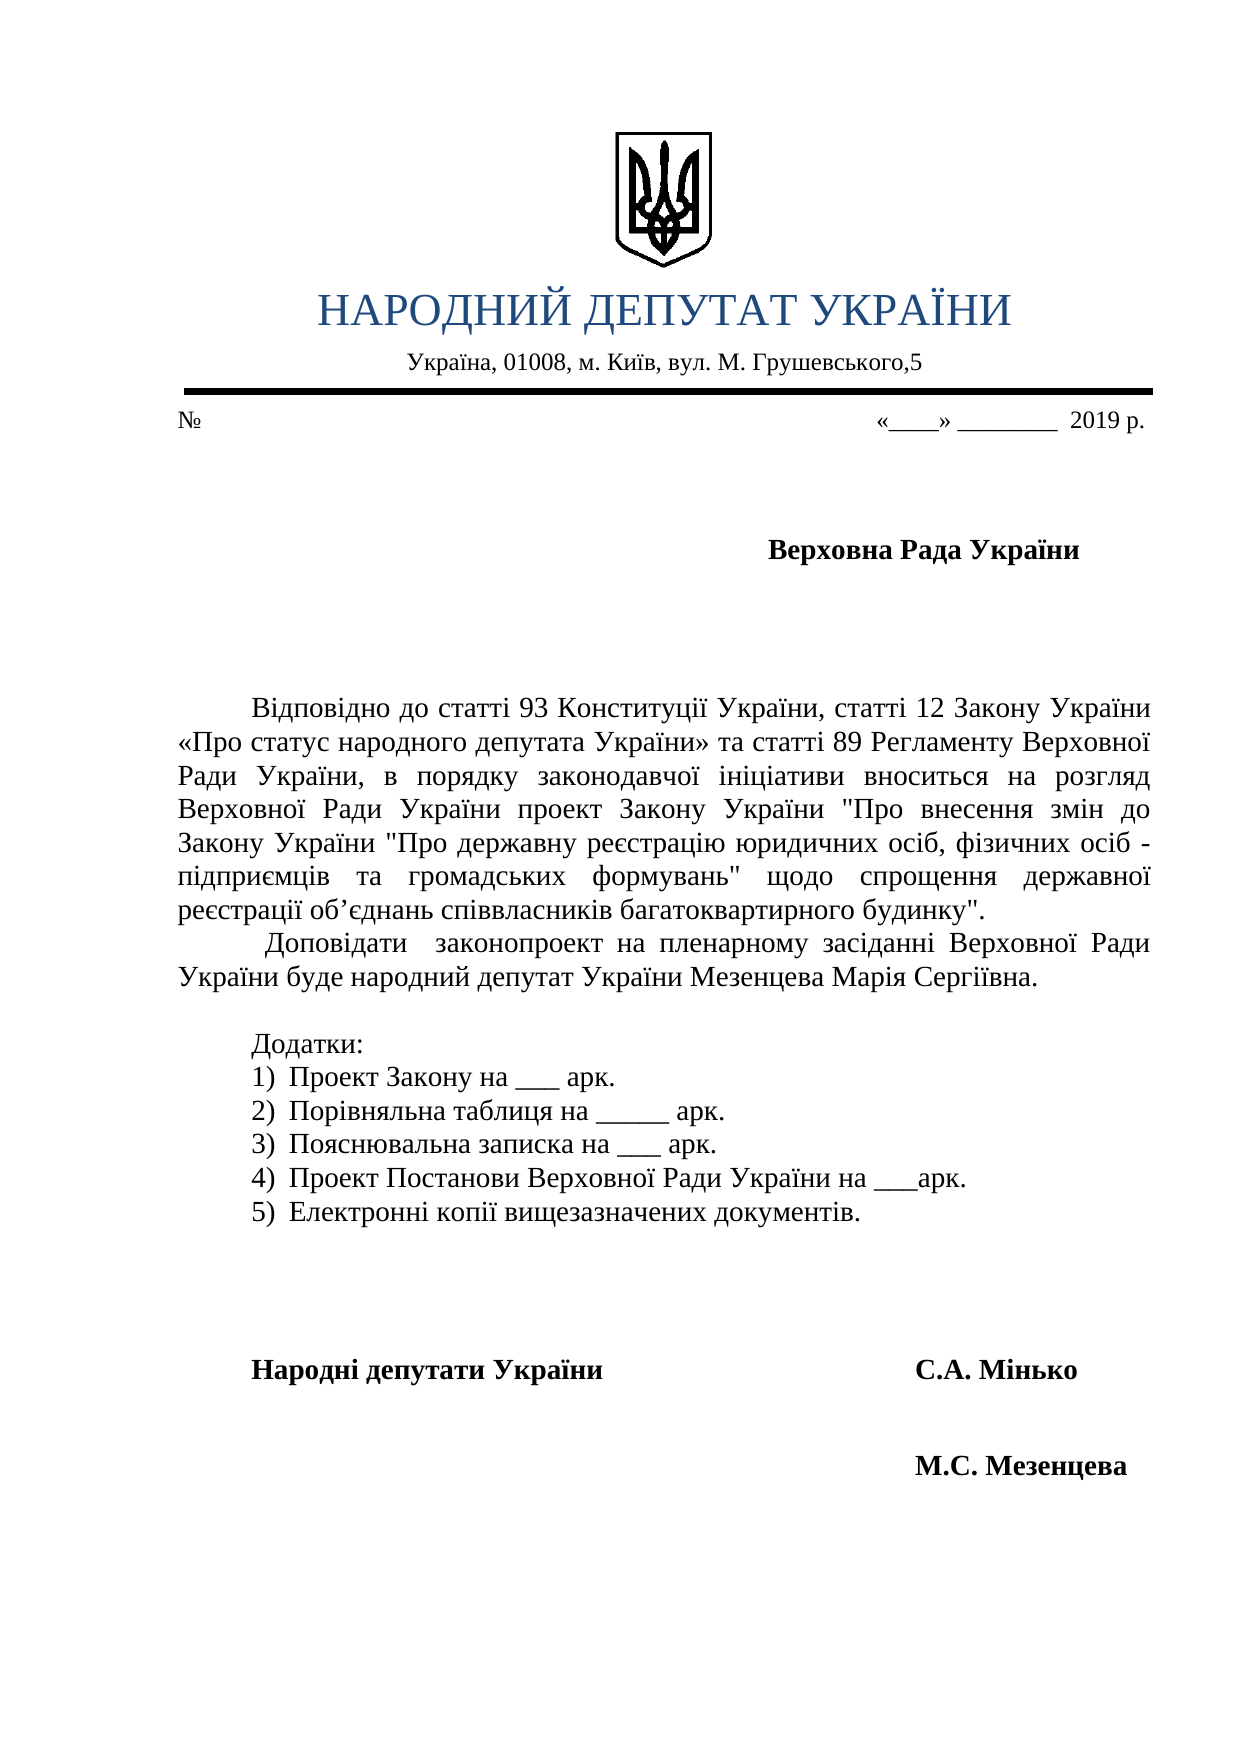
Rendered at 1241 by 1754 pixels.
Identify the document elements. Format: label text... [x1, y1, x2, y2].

list Порівняльна таблиця на _____ арк. [251, 1093, 1152, 1127]
text М.С. Мезенцева [767, 1448, 1152, 1481]
list Електронні копії вищезазначених документів. [251, 1194, 1152, 1227]
text Доповідати законопроект на пленарному засіданні Верховної Ради України буде народний депутат України Мезенцева Марія Сергіївна. [177, 925, 1152, 992]
text Україна, 01008, м. Київ, вул. М. Грушевського,5 [177, 347, 1152, 376]
list Пояснювальна записка на ___ арк. [251, 1127, 1152, 1160]
text № «____» ________ 2019 р. [177, 405, 1152, 434]
text Відповідно до статті 93 Конституції України, статті 12 Закону України «Про статус народного депутата України» та статті 89 Регламенту Верховної Ради України, в порядку законодавчої ініціативи вноситься на розгляд Верховної Ради України проект Закону України "Про внесення змін до Закону України "Про державну реєстрацію юридичних осіб, фізичних осіб - підприємців та громадських формувань" щодо спрощення державної реєстрації об’єднань співвласників багатоквартирного будинку". [177, 691, 1152, 925]
list Проект Закону на ___ арк. [251, 1059, 1152, 1093]
text НАРОДНИЙ ДЕПУТАТ УКРАЇНИ [177, 282, 1152, 335]
picture [613, 130, 716, 270]
text Додатки: [177, 1026, 1152, 1059]
text Верховна Рада України [768, 532, 1152, 566]
list Проект Постанови Верховної Ради України на ___арк. [251, 1160, 1152, 1194]
text Народні депутати України С.А. Мінько [177, 1352, 1152, 1385]
